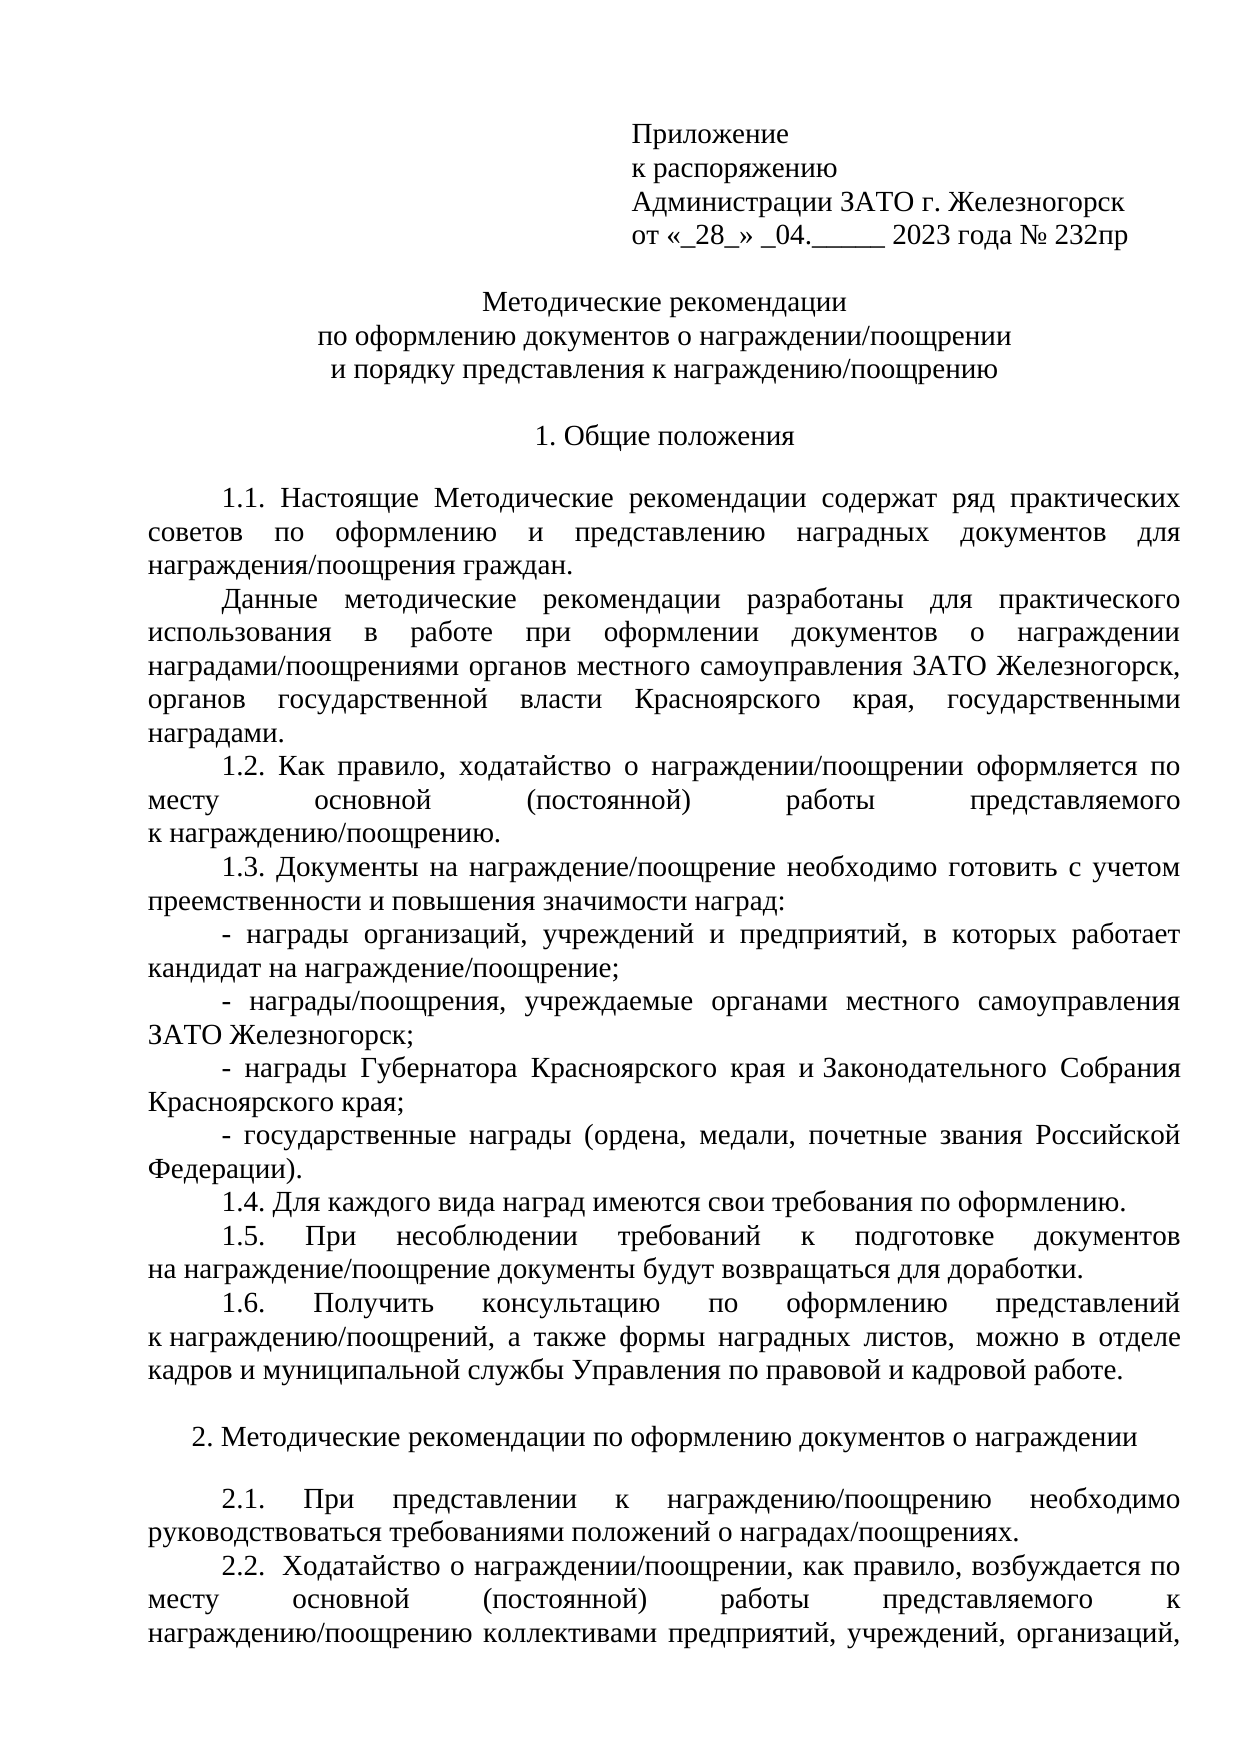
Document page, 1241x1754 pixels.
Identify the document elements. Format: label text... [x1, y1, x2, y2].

text по оформлению документов о награждении/поощрении [148, 318, 1181, 351]
text Данные методические рекомендации разработаны для практического использования в работе при оформлении документов о награждении наградами/поощрениями органов местного самоуправления ЗАТО Железногорск, органов государственной власти Красноярского края, государственными наградами. [148, 581, 1181, 748]
text 2. Методические рекомендации по оформлению документов о награждении [148, 1419, 1181, 1481]
text 2.1. При представлении к награждению/поощрению необходимо руководствоваться требованиями положений о наградах/поощрениях. [148, 1481, 1181, 1548]
text Методические рекомендации [148, 284, 1181, 318]
text 1.5. При несоблюдении требований к подготовке документов на награждение/поощрение документы будут возвращаться для доработки. [148, 1218, 1181, 1285]
text 1.6. Получить консультацию по оформлению представлений к награждению/поощрений, а также формы наградных листов, можно в отделе кадров и муниципальной службы Управления по правовой и кадровой работе. [148, 1285, 1181, 1386]
text 1. Общие положения [148, 418, 1181, 480]
text 1.2. Как правило, ходатайство о награждении/поощрении оформляется по месту основной (постоянной) работы представляемого к награждению/поощрению. [148, 748, 1181, 849]
text - государственные награды (ордена, медали, почетные звания Российской Федерации). [148, 1117, 1181, 1184]
text - награды организаций, учреждений и предприятий, в которых работает кандидат на награждение/поощрение; [148, 916, 1181, 983]
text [148, 1548, 1181, 1648]
text - награды Губернатора Красноярского края и Законодательного Собрания Красноярского края; [148, 1050, 1181, 1117]
text и порядку представления к награждению/поощрению [148, 351, 1181, 385]
text 1.4. Для каждого вида наград имеются свои требования по оформлению. [148, 1184, 1181, 1218]
table_header Приложение к распоряжению Администрации ЗАТО г. Железногорск от «_28_» _04._____ 2023 года № 232пр [620, 117, 1192, 251]
text 1.1. Настоящие Методические рекомендации содержат ряд практических советов по оформлению и представлению наградных документов для награждения/поощрения граждан. [148, 480, 1181, 581]
text 1.3. Документы на награждение/поощрение необходимо готовить с учетом преемственности и повышения значимости наград: [148, 849, 1181, 916]
text - награды/поощрения, учреждаемые органами местного самоуправления ЗАТО Железногорск; [148, 983, 1181, 1050]
